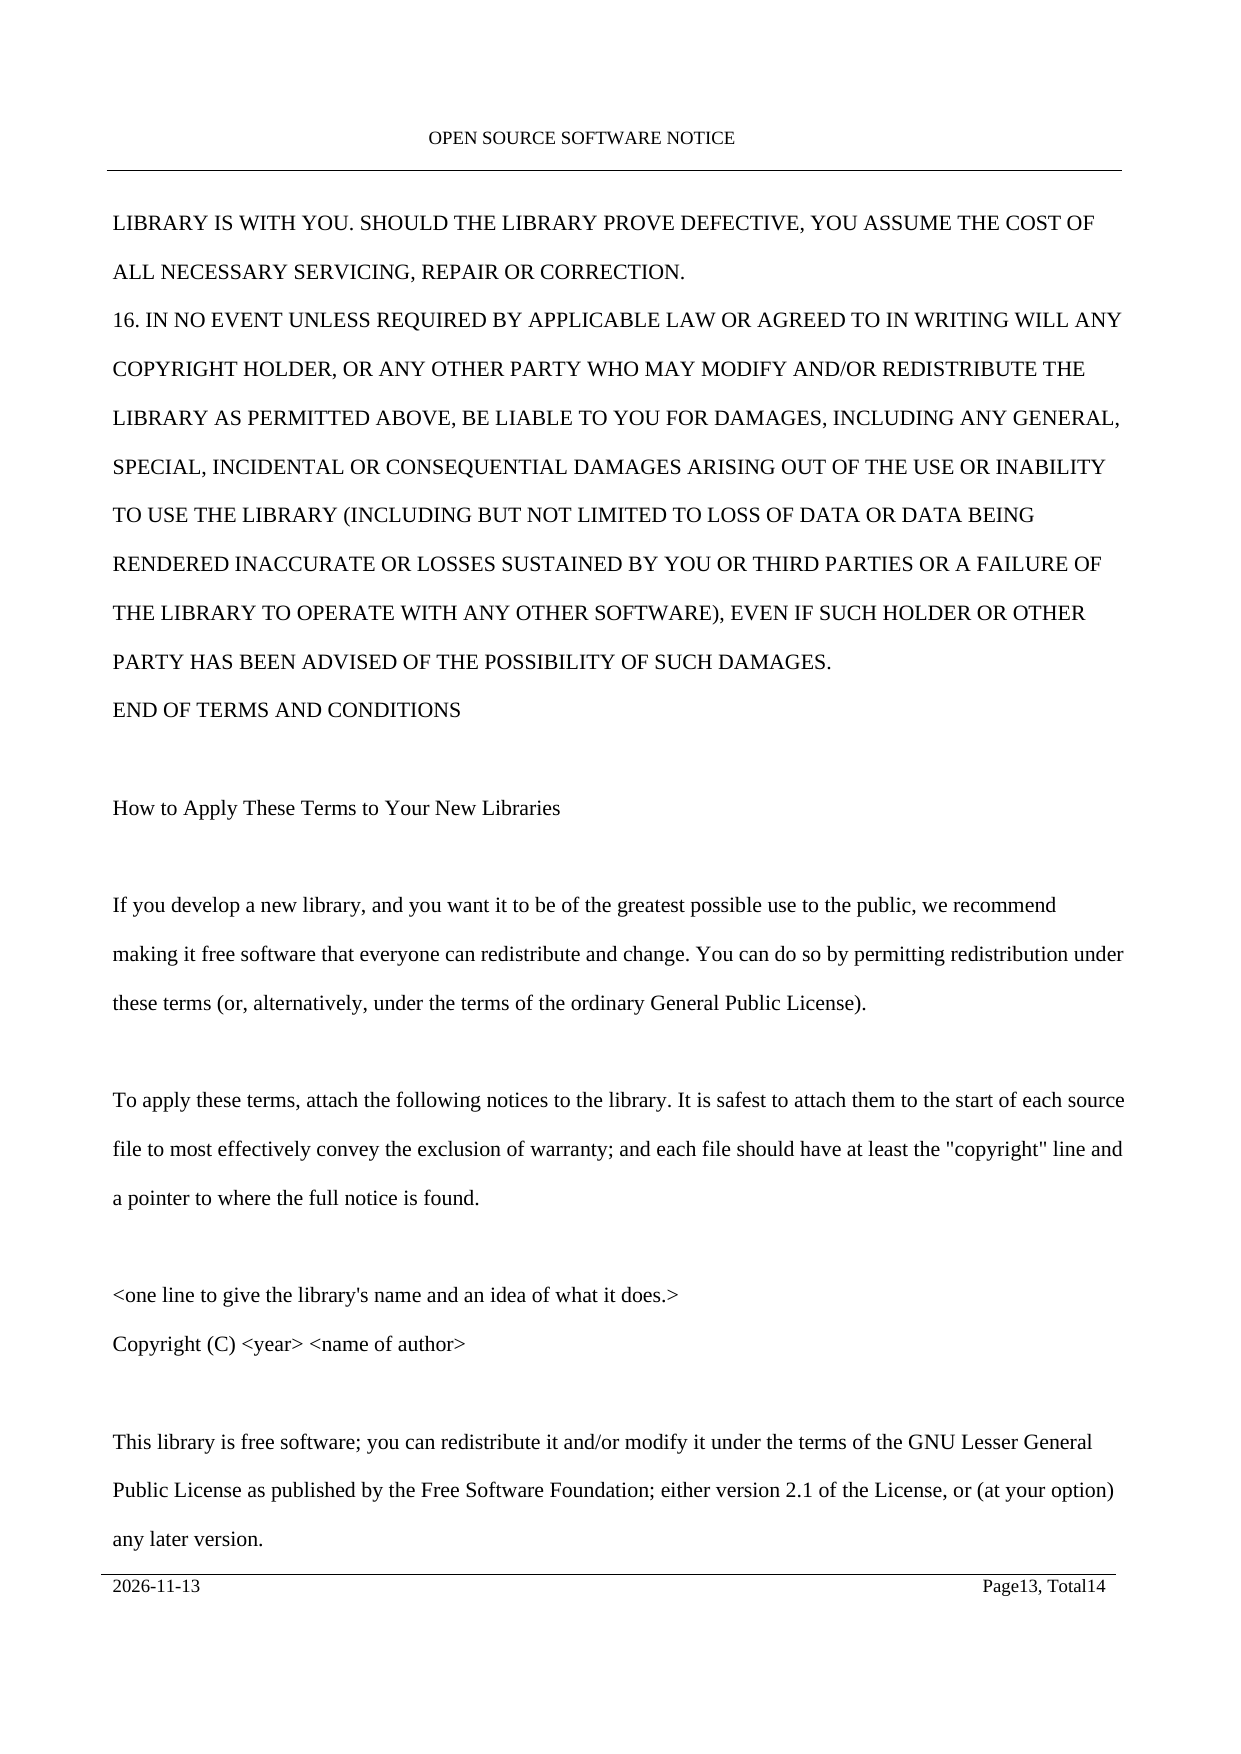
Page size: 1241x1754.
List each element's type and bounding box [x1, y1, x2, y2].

text [112, 206, 1128, 1555]
